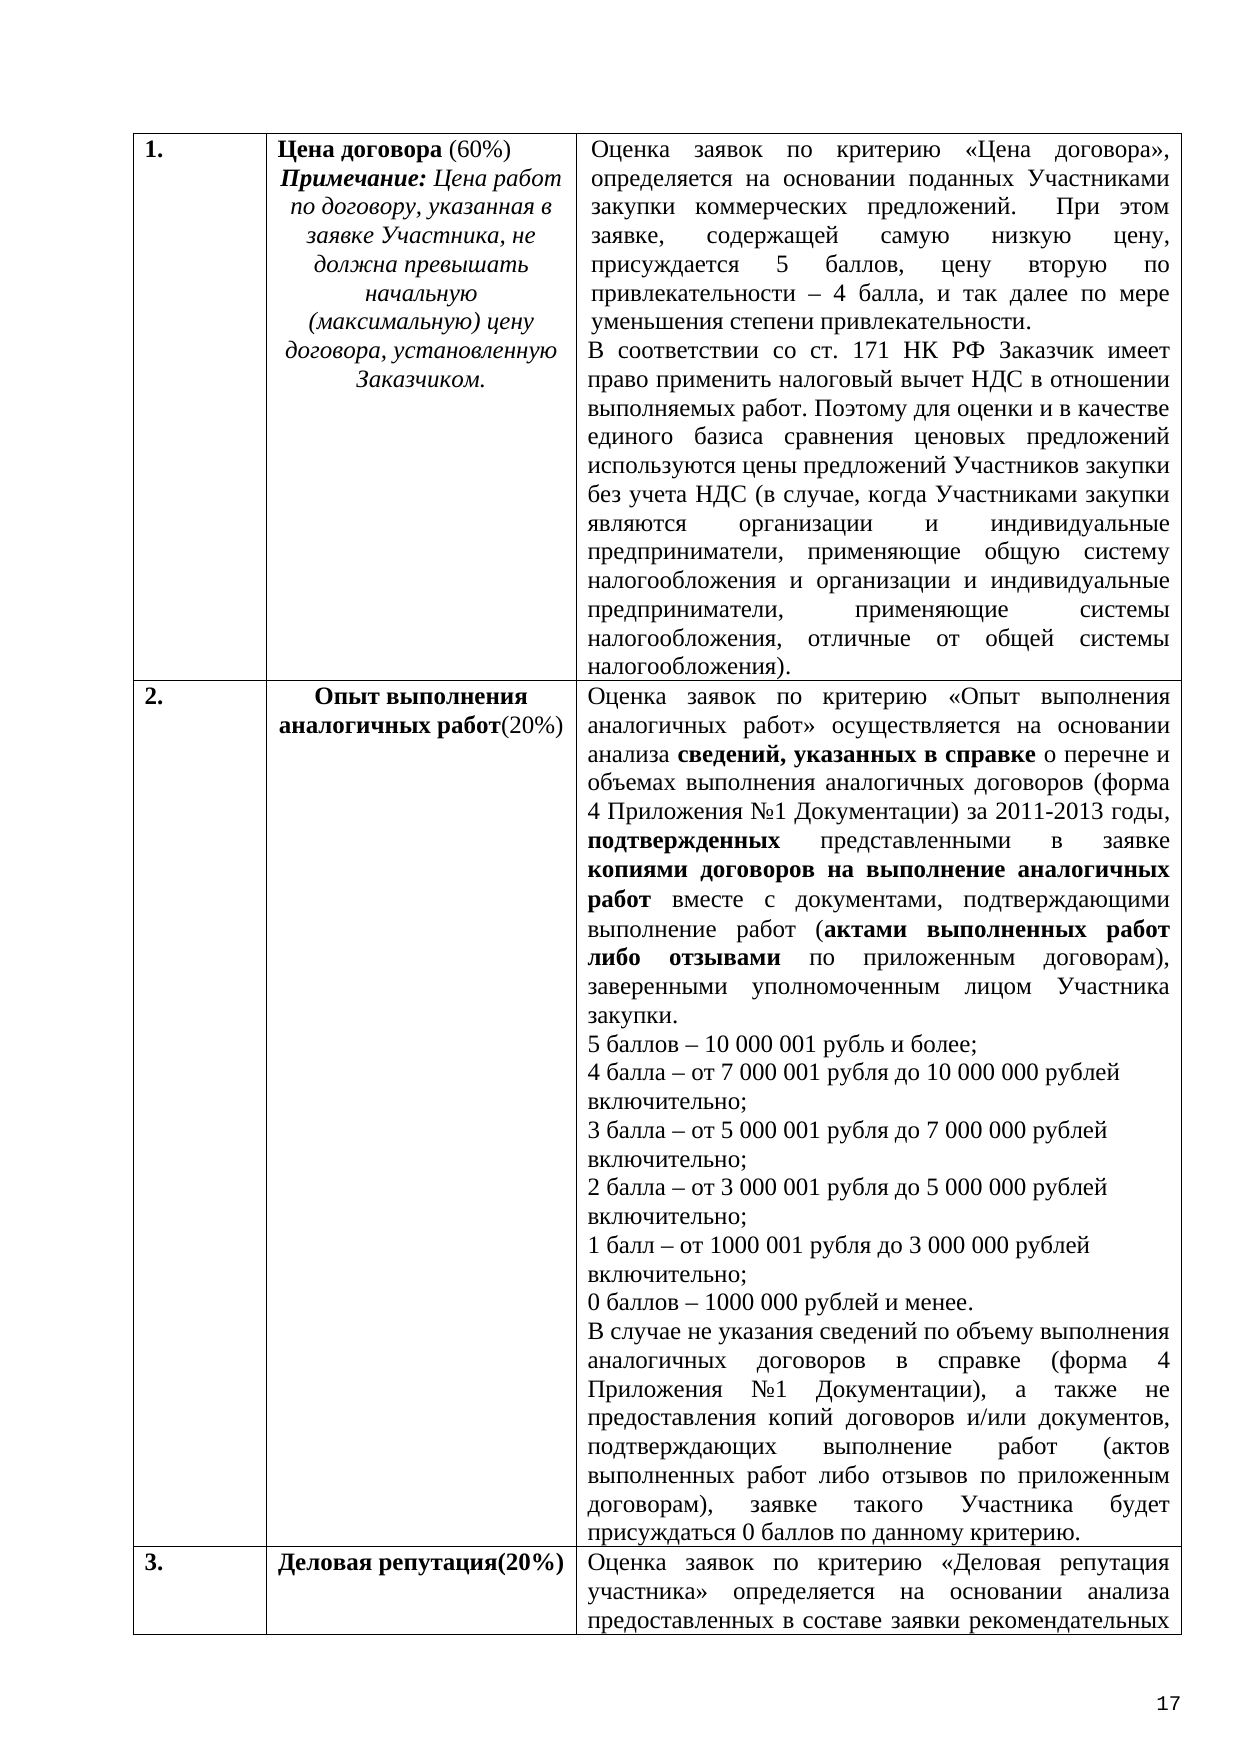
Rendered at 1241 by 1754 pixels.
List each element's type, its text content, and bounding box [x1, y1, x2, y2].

table_cell 1. [134, 134, 266, 680]
table_cell Цена договора (60%) Примечание: Цена работ по договору, указанная в заявке Участника, не должна превышать начальную (максимальную) цену договора, установленную Заказчиком. [267, 134, 576, 680]
table_cell 2. [134, 681, 266, 1546]
table_cell Оценка заявок по критерию «Цена договора», определяется на основании поданных Участниками закупки коммерческих предложений. При этом заявке, содержащей самую низкую цену, присуждается 5 баллов, цену вторую по привлекательности – 4 балла, и так далее по мере уменьшения степени привлекательности. В соответствии со ст. 171 НК РФ Заказчик имеет право применить налоговый вычет НДС в отношении выполняемых работ. Поэтому для оценки и в качестве единого базиса сравнения ценовых предложений используются цены предложений Участников закупки без учета НДС (в случае, когда Участниками закупки являются организации и индивидуальные предприниматели, применяющие общую систему налогообложения и организации и индивидуальные предприниматели, применяющие системы налогообложения, отличные от общей системы налогообложения). [577, 134, 1181, 680]
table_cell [577, 1547, 1181, 1633]
table_cell Опыт выполнения аналогичных работ(20%) [267, 681, 576, 1546]
table_cell Оценка заявок по критерию «Опыт выполнения аналогичных работ» осуществляется на основании анализа сведений, указанных в справке о перечне и объемах выполнения аналогичных договоров (форма 4 Приложения №1 Документации) за 2011-2013 годы, подтвержденных представленными в заявке копиями договоров на выполнение аналогичных работ вместе с документами, подтверждающими выполнение работ (актами выполненных работ либо отзывами по приложенным договорам), заверенными уполномоченным лицом Участника закупки. 5 баллов – 10 000 001 рубль и более; 4 балла – от 7 000 001 рубля до 10 000 000 рублей включительно; 3 балла – от 5 000 001 рубля до 7 000 000 рублей включительно; 2 балла – от 3 000 001 рубля до 5 000 000 рублей включительно; 1 балл – от 1000 001 рубля до 3 000 000 рублей включительно; 0 баллов – 1000 000 рублей и менее. В случае не указания сведений по объему выполнения аналогичных договоров в справке (форма 4 Приложения №1 Документации), а также не предоставления копий договоров и/или документов, подтверждающих выполнение работ (актов выполненных работ либо отзывов по приложенным договорам), заявке такого Участника будет присуждаться 0 баллов по данному критерию. [577, 681, 1181, 1546]
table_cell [267, 1547, 576, 1633]
table_cell 3. [134, 1547, 266, 1633]
